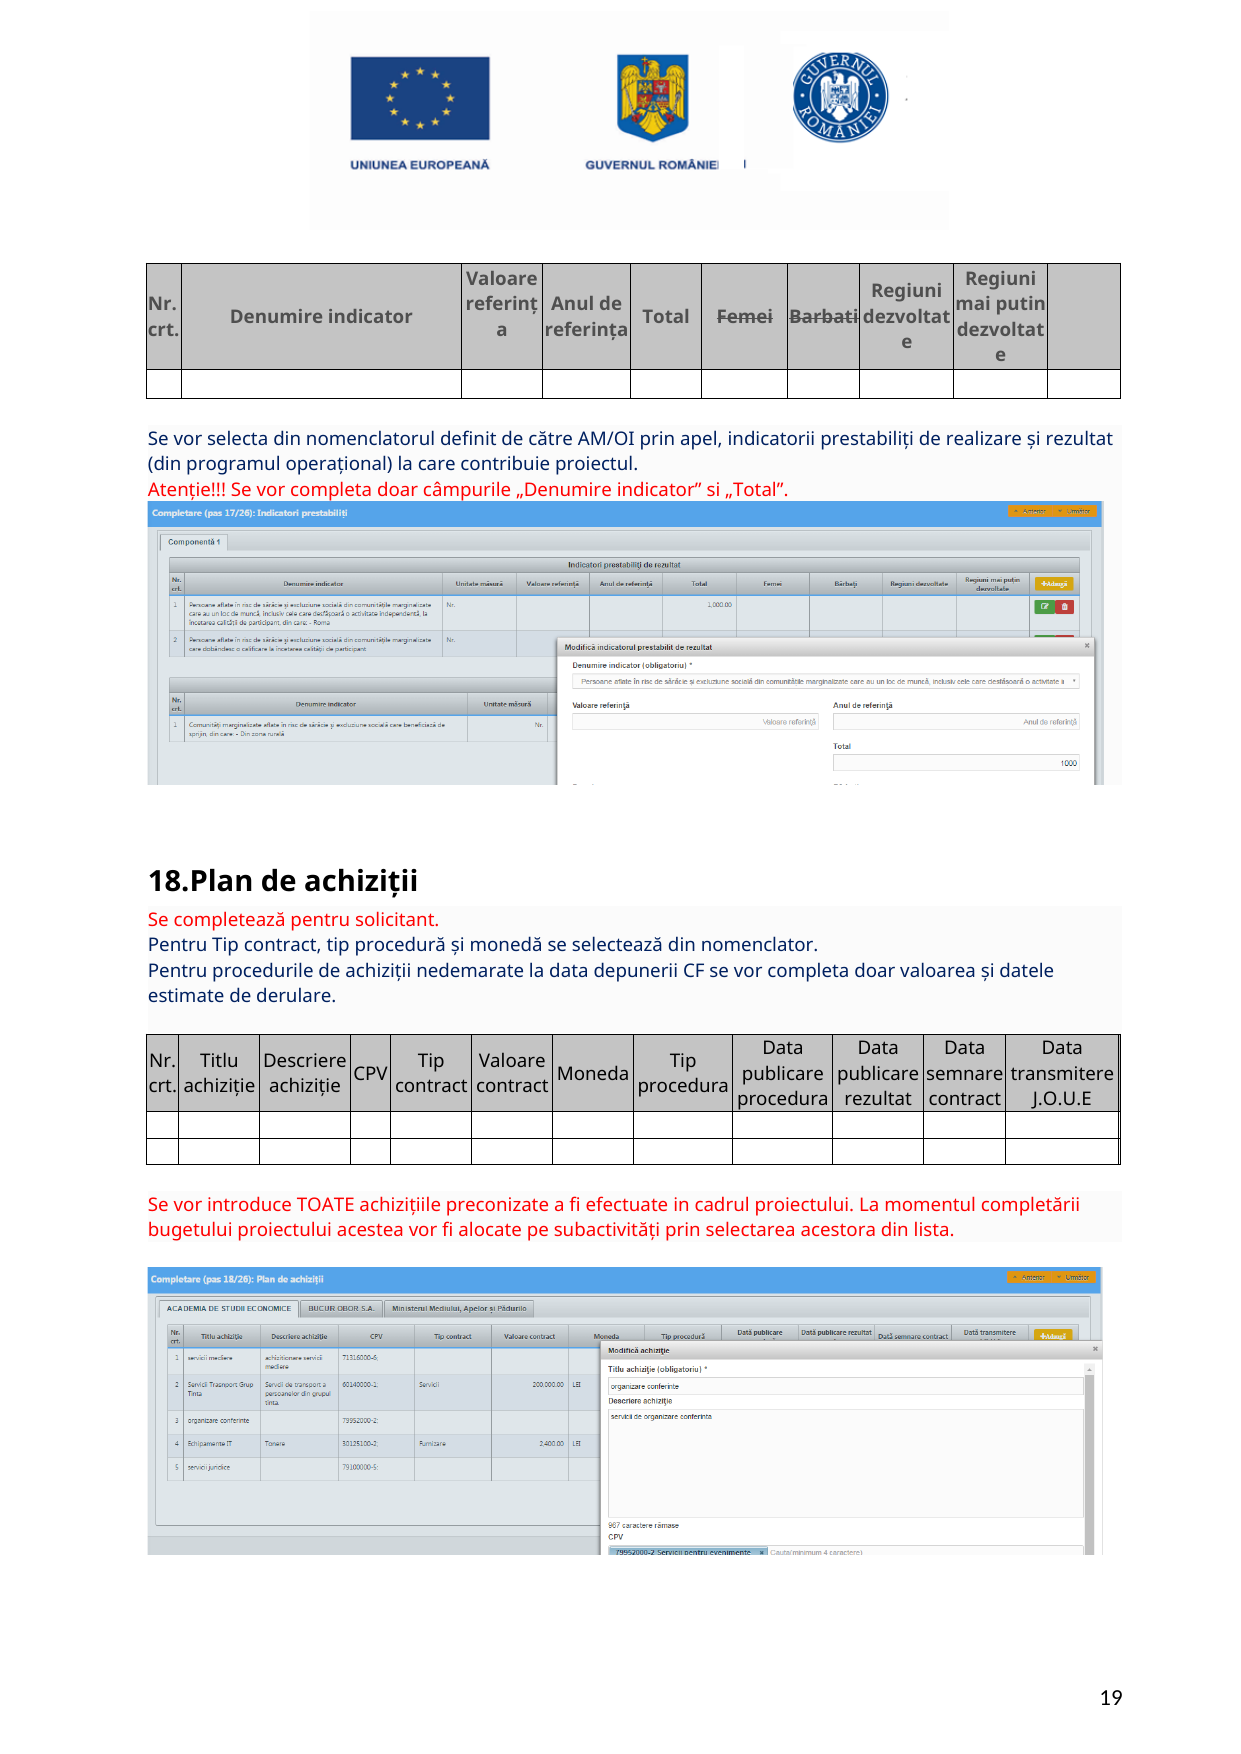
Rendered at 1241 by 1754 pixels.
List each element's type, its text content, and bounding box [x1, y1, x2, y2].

table_cell [179, 1112, 259, 1138]
table_cell [634, 1139, 732, 1164]
text Atenție!!! Se vor completa doar câmpurile „Denumire indicator” si „Total”. [148, 476, 1122, 501]
picture [309, 11, 950, 230]
table_header Anul de referința [543, 264, 630, 369]
table_header Data publicare rezultat [833, 1035, 923, 1111]
table_header Regiuni dezvoltate [860, 264, 953, 369]
table_header Data transmitere J.O.U.E [1006, 1035, 1118, 1111]
table_header Nr. crt. [147, 264, 181, 369]
table_header Descriere achiziție [260, 1035, 350, 1111]
table_cell [462, 370, 542, 398]
table_header Denumire indicator [182, 264, 461, 369]
table_cell [631, 370, 701, 398]
table_cell [1048, 370, 1120, 398]
table_cell [833, 1139, 923, 1164]
table_cell [147, 1112, 178, 1138]
table_cell [860, 370, 953, 398]
table_cell [788, 370, 859, 398]
table_cell [182, 370, 461, 398]
table_cell [634, 1112, 732, 1138]
table_header Titlu achiziție [179, 1035, 259, 1111]
table_cell [391, 1112, 471, 1138]
table_cell [702, 370, 787, 398]
table_cell [472, 1112, 552, 1138]
table_header Femei [702, 264, 787, 369]
table_header Total [631, 264, 701, 369]
table_header Tip procedura [634, 1035, 732, 1111]
table_header [1048, 264, 1120, 369]
table_cell [1006, 1139, 1118, 1164]
picture [147, 1267, 1103, 1555]
text Se completează pentru solicitant. [148, 906, 1122, 931]
table_cell [924, 1139, 1005, 1164]
table_header Tip contract [391, 1035, 471, 1111]
table_cell [472, 1139, 552, 1164]
text Pentru procedurile de achiziții nedemarate la data depunerii CF se vor completa doar valoarea și datele estimate de derulare. [148, 957, 1122, 1008]
picture [147, 501, 1104, 785]
subtitle 18.Plan de achiziții [148, 860, 1122, 900]
table_cell [543, 370, 630, 398]
table_header Moneda [553, 1035, 633, 1111]
table_header Data semnare contract [924, 1035, 1005, 1111]
table_cell [260, 1139, 350, 1164]
text Se vor introduce TOATE achizițiile preconizate a fi efectuate in cadrul proiectului. La momentul completării bugetului proiectului acestea vor fi alocate pe subactivități prin selectarea acestora din lista. [148, 1191, 1122, 1242]
table_cell [553, 1112, 633, 1138]
table_header Nr. crt. [147, 1035, 178, 1111]
table_cell [351, 1112, 390, 1138]
table_header Valoare contract [472, 1035, 552, 1111]
table_cell [260, 1112, 350, 1138]
text Se vor selecta din nomenclatorul definit de către AM/OI prin apel, indicatorii prestabiliți de realizare și rezultat (din programul operațional) la care contribuie proiectul. [148, 425, 1122, 476]
table_header Data publicare procedura [733, 1035, 832, 1111]
table_cell [147, 1139, 178, 1164]
table_cell [147, 370, 181, 398]
table_cell [391, 1139, 471, 1164]
table_cell [833, 1112, 923, 1138]
table_header Valoare referința [462, 264, 542, 369]
table_cell [1006, 1112, 1118, 1138]
table_cell [553, 1139, 633, 1164]
table_cell [733, 1139, 832, 1164]
table_cell [733, 1112, 832, 1138]
table_header Regiuni mai putin dezvoltate [954, 264, 1047, 369]
table_cell [179, 1139, 259, 1164]
text Pentru Tip contract, tip procedură și monedă se selectează din nomenclator. [148, 931, 1122, 957]
table_cell [924, 1112, 1005, 1138]
table_cell [351, 1139, 390, 1164]
table_header Barbati [788, 264, 859, 369]
table_cell [954, 370, 1047, 398]
table_header CPV [351, 1035, 390, 1111]
